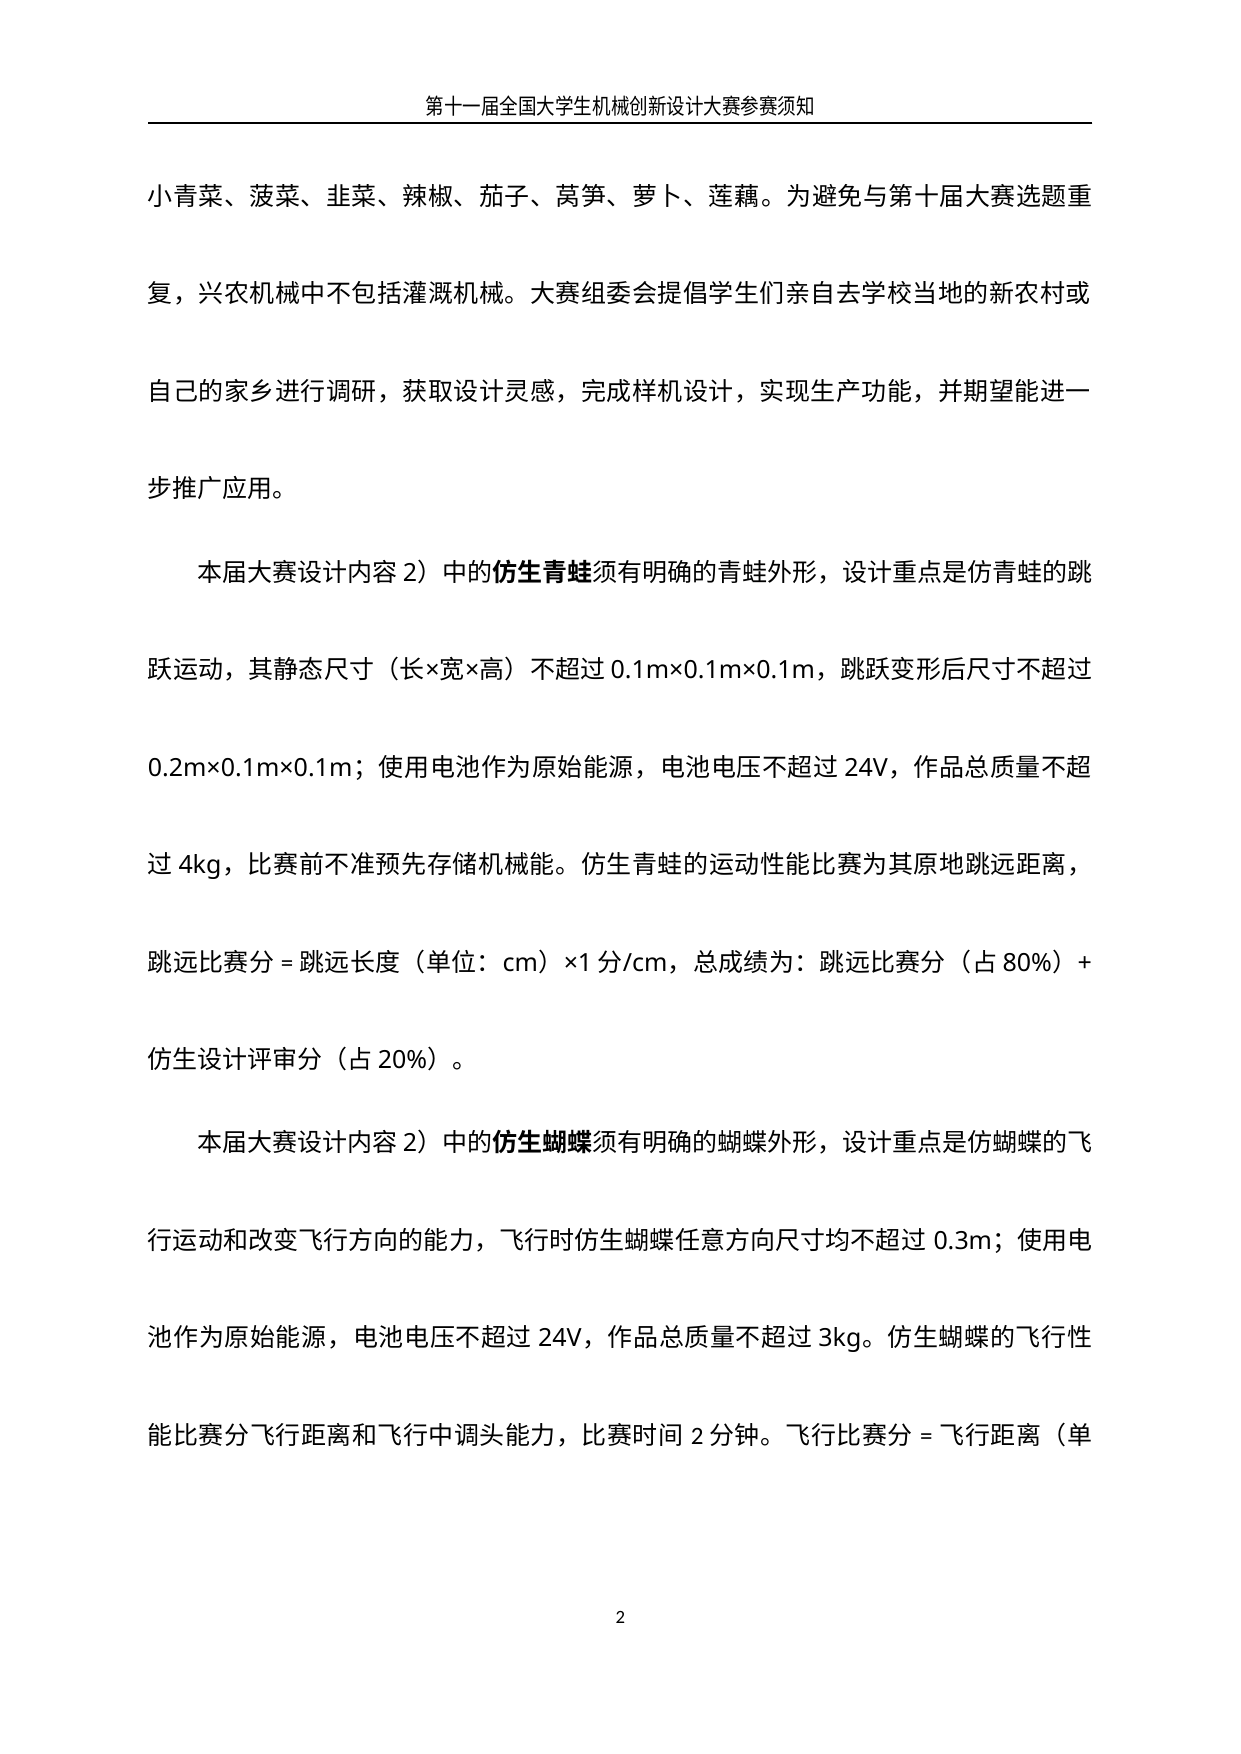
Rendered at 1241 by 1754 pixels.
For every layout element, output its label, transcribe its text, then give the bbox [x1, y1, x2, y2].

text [148, 1108, 1092, 1466]
text 本届大赛设计内容2）中的仿生青蛙须有明确的青蛙外形，设计重点是仿青蛙的跳跃运动，其静态尺寸（长×宽×高）不超过0.1m×0.1m×0.1m，跳跃变形后尺寸不超过0.2m×0.1m×0.1m；使用电池作为原始能源，电池电压不超过24V，作品总质量不超过4kg，比赛前不准预先存储机械能。仿生青蛙的运动性能比赛为其原地跳远距离，跳远比赛分 = 跳远长度（单位：cm）×1分/cm，总成绩为：跳远比赛分（占80%）+ 仿生设计评审分（占20%）。 [148, 538, 1092, 1090]
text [148, 162, 1092, 519]
